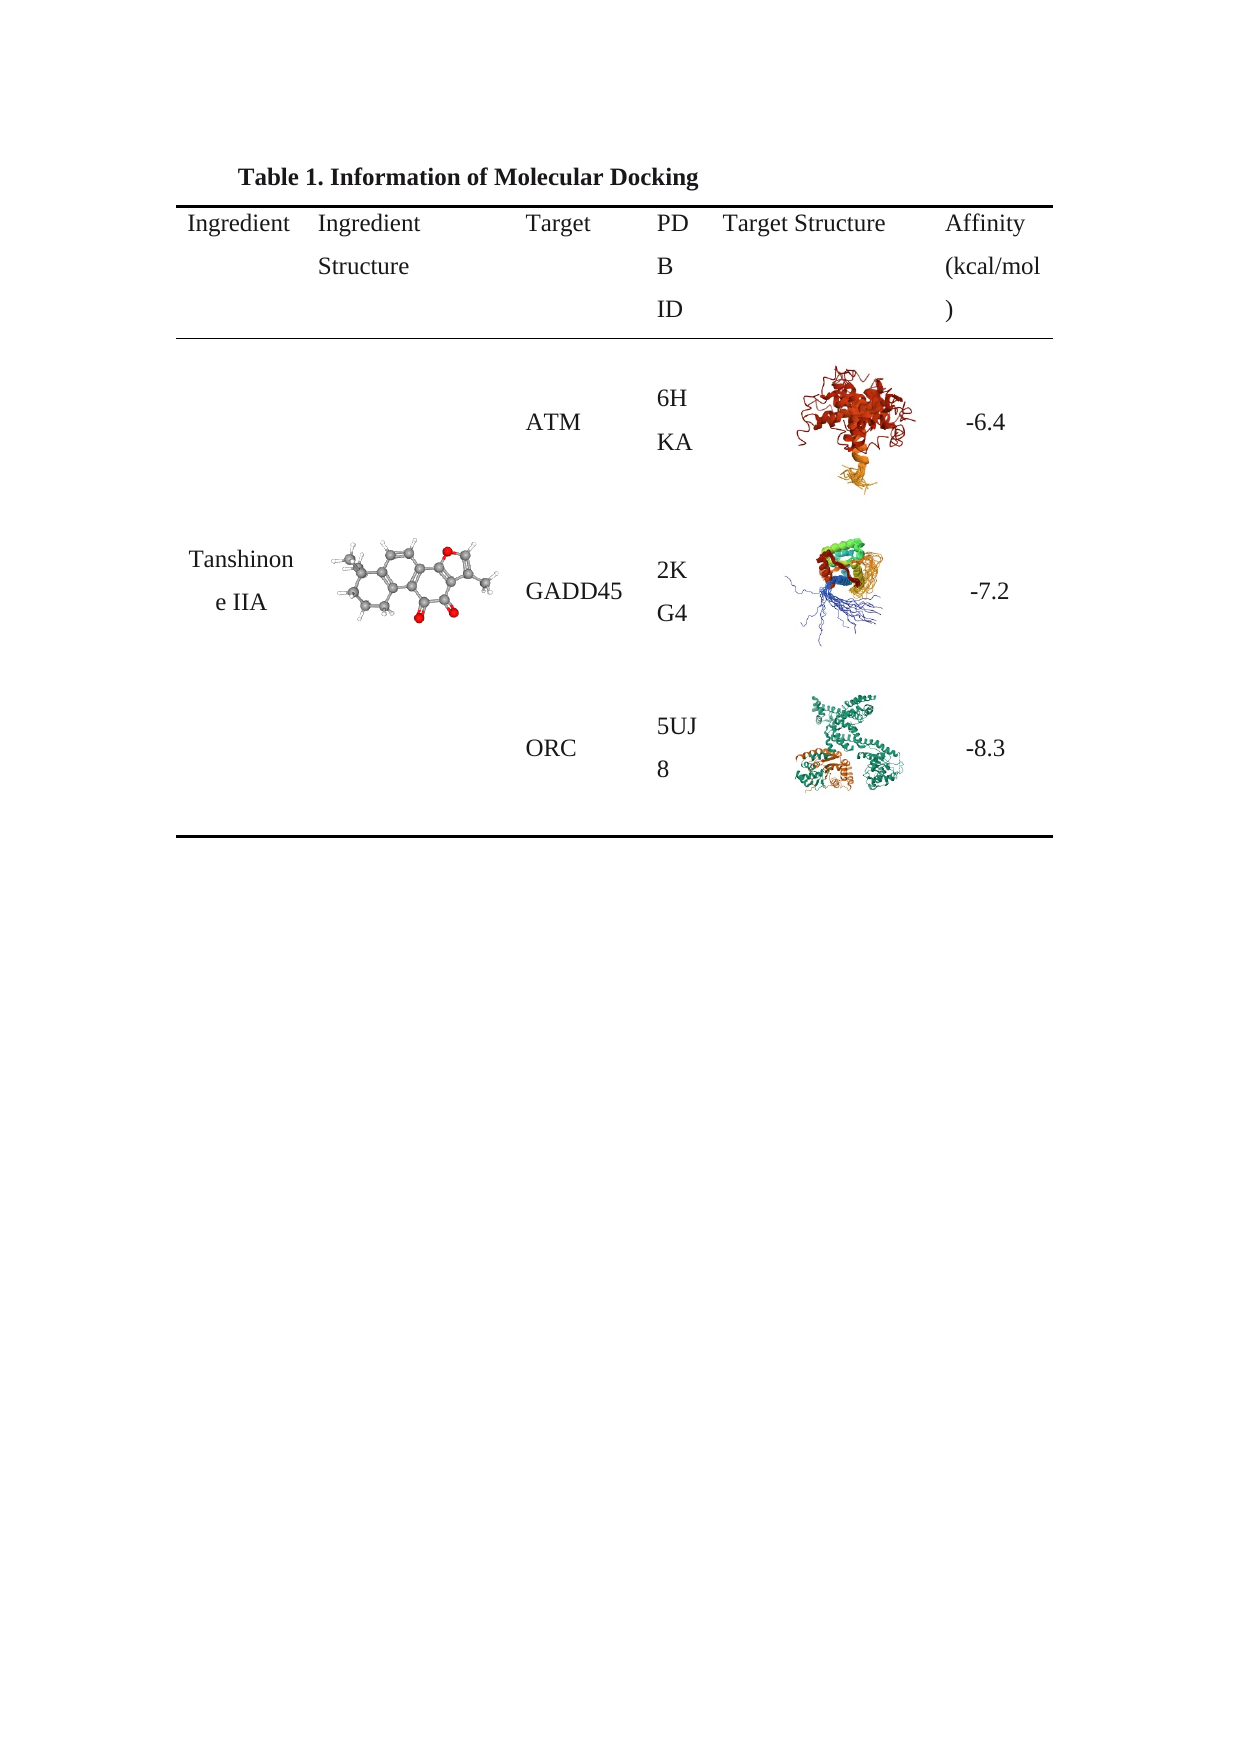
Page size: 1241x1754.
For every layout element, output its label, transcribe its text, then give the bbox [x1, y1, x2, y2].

table_cell 5UJ8 [645, 674, 711, 835]
table_cell GADD45 [515, 519, 645, 674]
text Table 1. Information of Molecular Docking [187, 162, 1053, 191]
table_cell [711, 519, 933, 674]
table_cell -6.4 [934, 339, 1053, 519]
table_cell 6HKA [645, 339, 711, 519]
table_header Target Structure [711, 208, 933, 337]
table_header Ingredient Structure [306, 208, 514, 337]
table_header PDB ID [645, 208, 711, 337]
table_header Ingredient [176, 208, 306, 337]
table_header Affinity (kcal/mol) [934, 208, 1053, 337]
picture [772, 522, 910, 660]
table_cell -8.3 [934, 674, 1053, 835]
table_cell [306, 339, 514, 835]
picture [317, 464, 515, 695]
table_cell -7.2 [934, 519, 1053, 674]
picture [772, 673, 920, 821]
table_cell ATM [514, 339, 645, 519]
table_cell [711, 339, 933, 519]
table_cell Tanshinone IIA [176, 339, 306, 835]
table_cell ORC [514, 674, 645, 835]
picture [772, 339, 934, 505]
table_header Target [514, 208, 645, 337]
table_cell 2KG4 [645, 519, 711, 674]
table_cell [711, 674, 933, 835]
